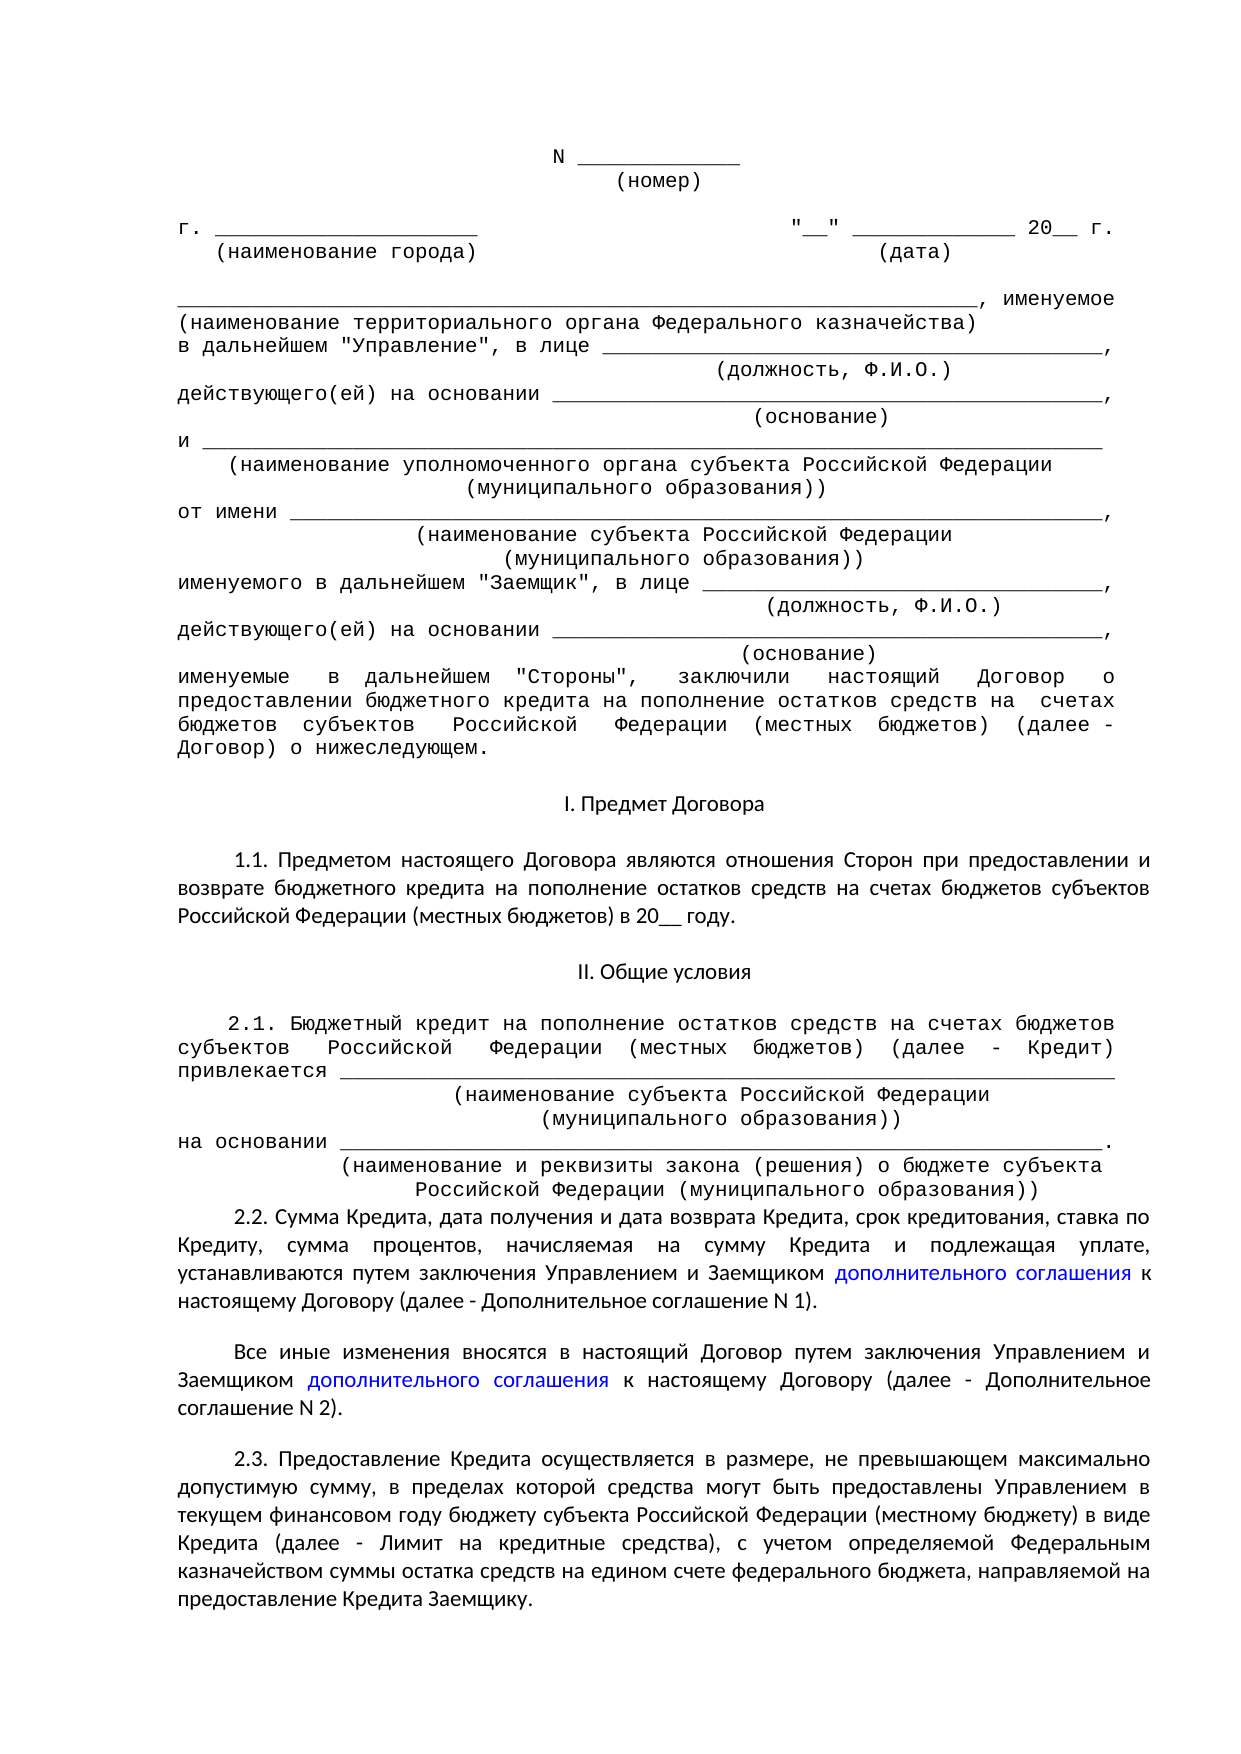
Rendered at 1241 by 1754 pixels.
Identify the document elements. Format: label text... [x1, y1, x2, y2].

text (наименование территориального органа Федерального казначейства) [177, 312, 1152, 335]
text действующего(ей) на основании ____________________________________________, [177, 619, 1152, 643]
text субъектов Российской Федерации (местных бюджетов) (далее - Кредит) [177, 1037, 1152, 1060]
text 1.1. Предметом настоящего Договора являются отношения Сторон при предоставлении и возврате бюджетного кредита на пополнение остатков средств на счетах бюджетов субъектов Российской Федерации (местных бюджетов) в 20__ году. [177, 845, 1152, 929]
text (должность, Ф.И.О.) [177, 359, 1152, 383]
text (наименование субъекта Российской Федерации [177, 1084, 1152, 1108]
text (основание) [177, 643, 1152, 666]
text бюджетов субъектов Российской Федерации (местных бюджетов) (далее - [177, 714, 1152, 737]
text (муниципального образования)) [177, 1108, 1152, 1131]
text на основании _____________________________________________________________. [177, 1131, 1152, 1155]
text N _____________ [177, 146, 1152, 170]
text 2.2. Сумма Кредита, дата получения и дата возврата Кредита, срок кредитования, ставка по Кредиту, сумма процентов, начисляемая на сумму Кредита и подлежащая уплате, устанавливаются путем заключения Управлением и Заемщиком дополнительного соглашения к настоящему Договору (далее - Дополнительное соглашение N 1). [177, 1202, 1152, 1314]
text Все иные изменения вносятся в настоящий Договор путем заключения Управлением и Заемщиком дополнительного соглашения к настоящему Договору (далее - Дополнительное соглашение N 2). [177, 1337, 1152, 1421]
text и ________________________________________________________________________ [177, 430, 1152, 453]
text ________________________________________________________________, именуемое [177, 288, 1152, 312]
text I. Предмет Договора [177, 789, 1152, 817]
text предоставлении бюджетного кредита на пополнение остатков средств на счетах [177, 690, 1152, 714]
text г. _____________________ "__" _____________ 20__ г. [177, 217, 1152, 241]
text (муниципального образования)) [177, 548, 1152, 572]
text (наименование и реквизиты закона (решения) о бюджете субъекта [177, 1155, 1152, 1179]
text (должность, Ф.И.О.) [177, 595, 1152, 619]
text действующего(ей) на основании ____________________________________________, [177, 383, 1152, 406]
text от имени _________________________________________________________________, [177, 501, 1152, 524]
text в дальнейшем "Управление", в лице ________________________________________, [177, 335, 1152, 359]
text (наименование уполномоченного органа субъекта Российской Федерации [177, 453, 1152, 477]
text (наименование города) (дата) [177, 241, 1152, 264]
text именуемого в дальнейшем "Заемщик", в лице ________________________________, [177, 572, 1152, 595]
text Договор) о нижеследующем. [177, 737, 1152, 761]
text именуемые в дальнейшем "Стороны", заключили настоящий Договор о [177, 666, 1152, 690]
text Российской Федерации (муниципального образования)) [177, 1179, 1152, 1202]
text (муниципального образования)) [177, 477, 1152, 501]
text 2.3. Предоставление Кредита осуществляется в размере, не превышающем максимально допустимую сумму, в пределах которой средства могут быть предоставлены Управлением в текущем финансовом году бюджету субъекта Российской Федерации (местному бюджету) в виде Кредита (далее - Лимит на кредитные средства), с учетом определяемой Федеральным казначейством суммы остатка средств на едином счете федерального бюджета, направляемой на предоставление Кредита Заемщику. [177, 1444, 1152, 1612]
text (наименование субъекта Российской Федерации [177, 524, 1152, 548]
text 2.1. Бюджетный кредит на пополнение остатков средств на счетах бюджетов [177, 1013, 1152, 1037]
text привлекается ______________________________________________________________ [177, 1060, 1152, 1084]
text (основание) [177, 406, 1152, 430]
text II. Общие условия [177, 957, 1152, 985]
text (номер) [177, 170, 1152, 193]
